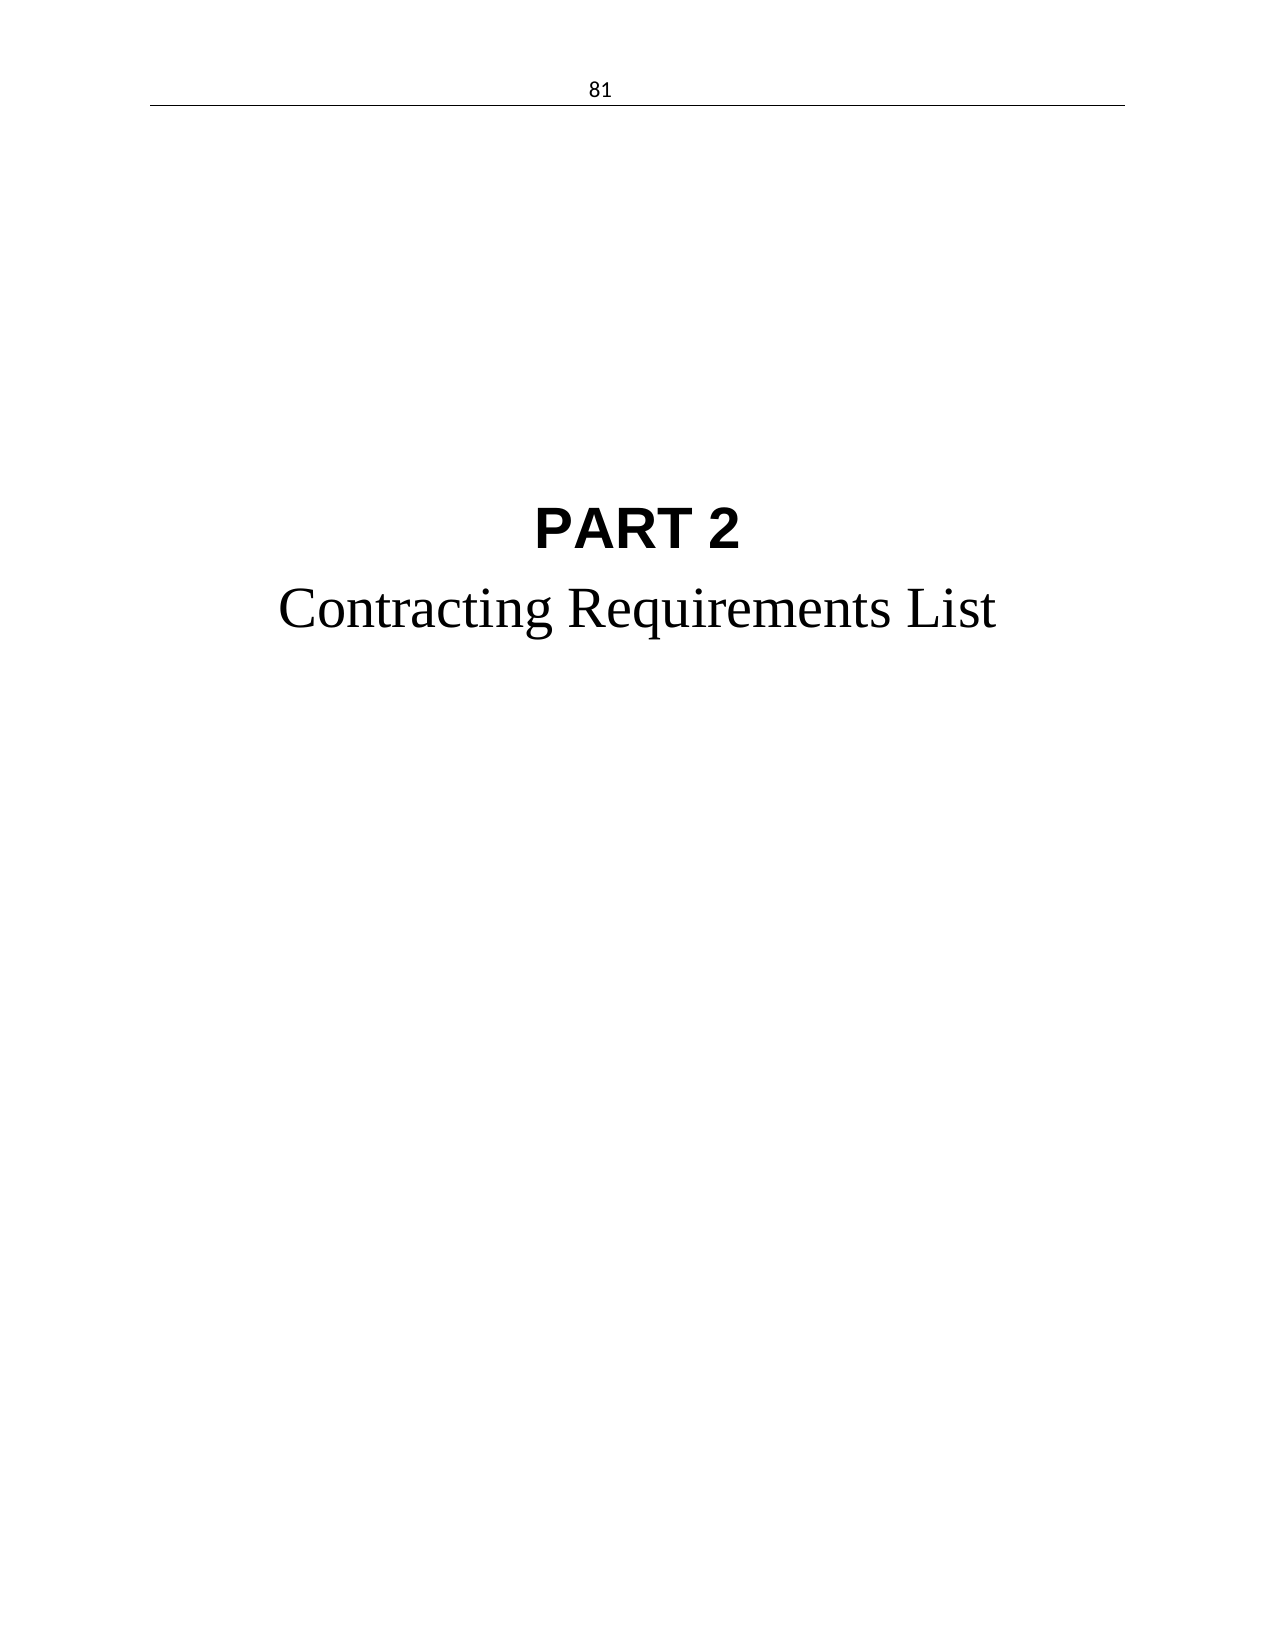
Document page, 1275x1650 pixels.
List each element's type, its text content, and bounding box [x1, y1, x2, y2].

text Contracting Requirements List [150, 573, 1125, 640]
text PART 2 [150, 494, 1125, 561]
